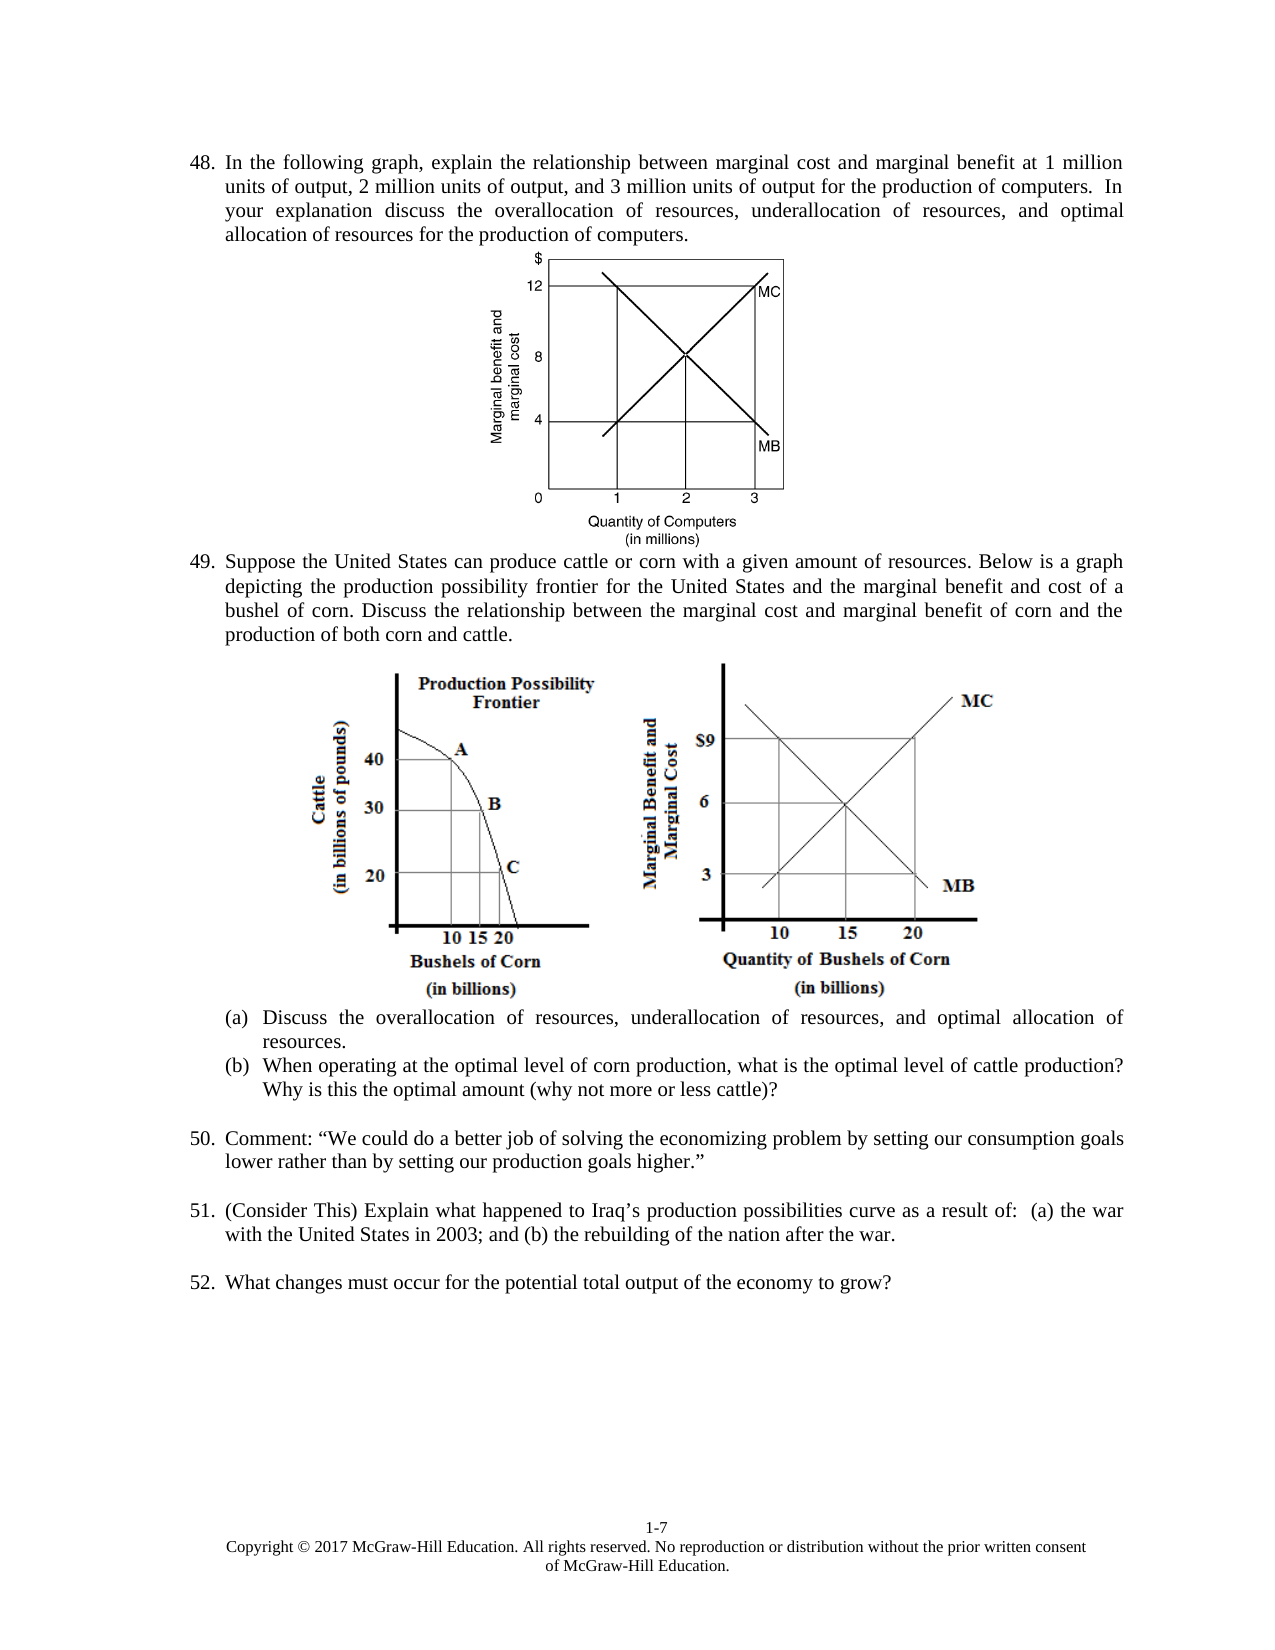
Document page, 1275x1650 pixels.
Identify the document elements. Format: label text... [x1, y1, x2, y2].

picture [290, 645, 1022, 1006]
text 52. What changes must occur for the potential total output of the economy to grow? [187, 1270, 1125, 1294]
text 51. (Consider This) Explain what happened to Iraq’s production possibilities curve as a result of: (a) the war with the United States in 2003; and (b) the rebuilding of the nation after the war. [187, 1198, 1125, 1246]
text 48. In the following graph, explain the relationship between marginal cost and marginal benefit at 1 million units of output, 2 million units of output, and 3 million units of output for the production of computers. In your explanation discuss the overallocation of resources, underallocation of resources, and optimal allocation of resources for the production of computers. [187, 150, 1125, 246]
text (a) Discuss the overallocation of resources, underallocation of resources, and optimal allocation of resources. [225, 1005, 1125, 1053]
text 49. Suppose the United States can produce cattle or corn with a given amount of resources. Below is a graph depicting the production possibility frontier for the United States and the marginal benefit and cost of a bushel of corn. Discuss the relationship between the marginal cost and marginal benefit of corn and the production of both corn and cattle. [187, 246, 1125, 646]
text (b) When operating at the optimal level of corn production, what is the optimal level of cattle production? Why is this the optimal amount (why not more or less cattle)? [225, 1053, 1125, 1101]
picture [487, 249, 788, 550]
text 50. Comment: “We could do a better job of solving the economizing problem by setting our consumption goals lower rather than by setting our production goals higher.” [187, 1125, 1125, 1173]
